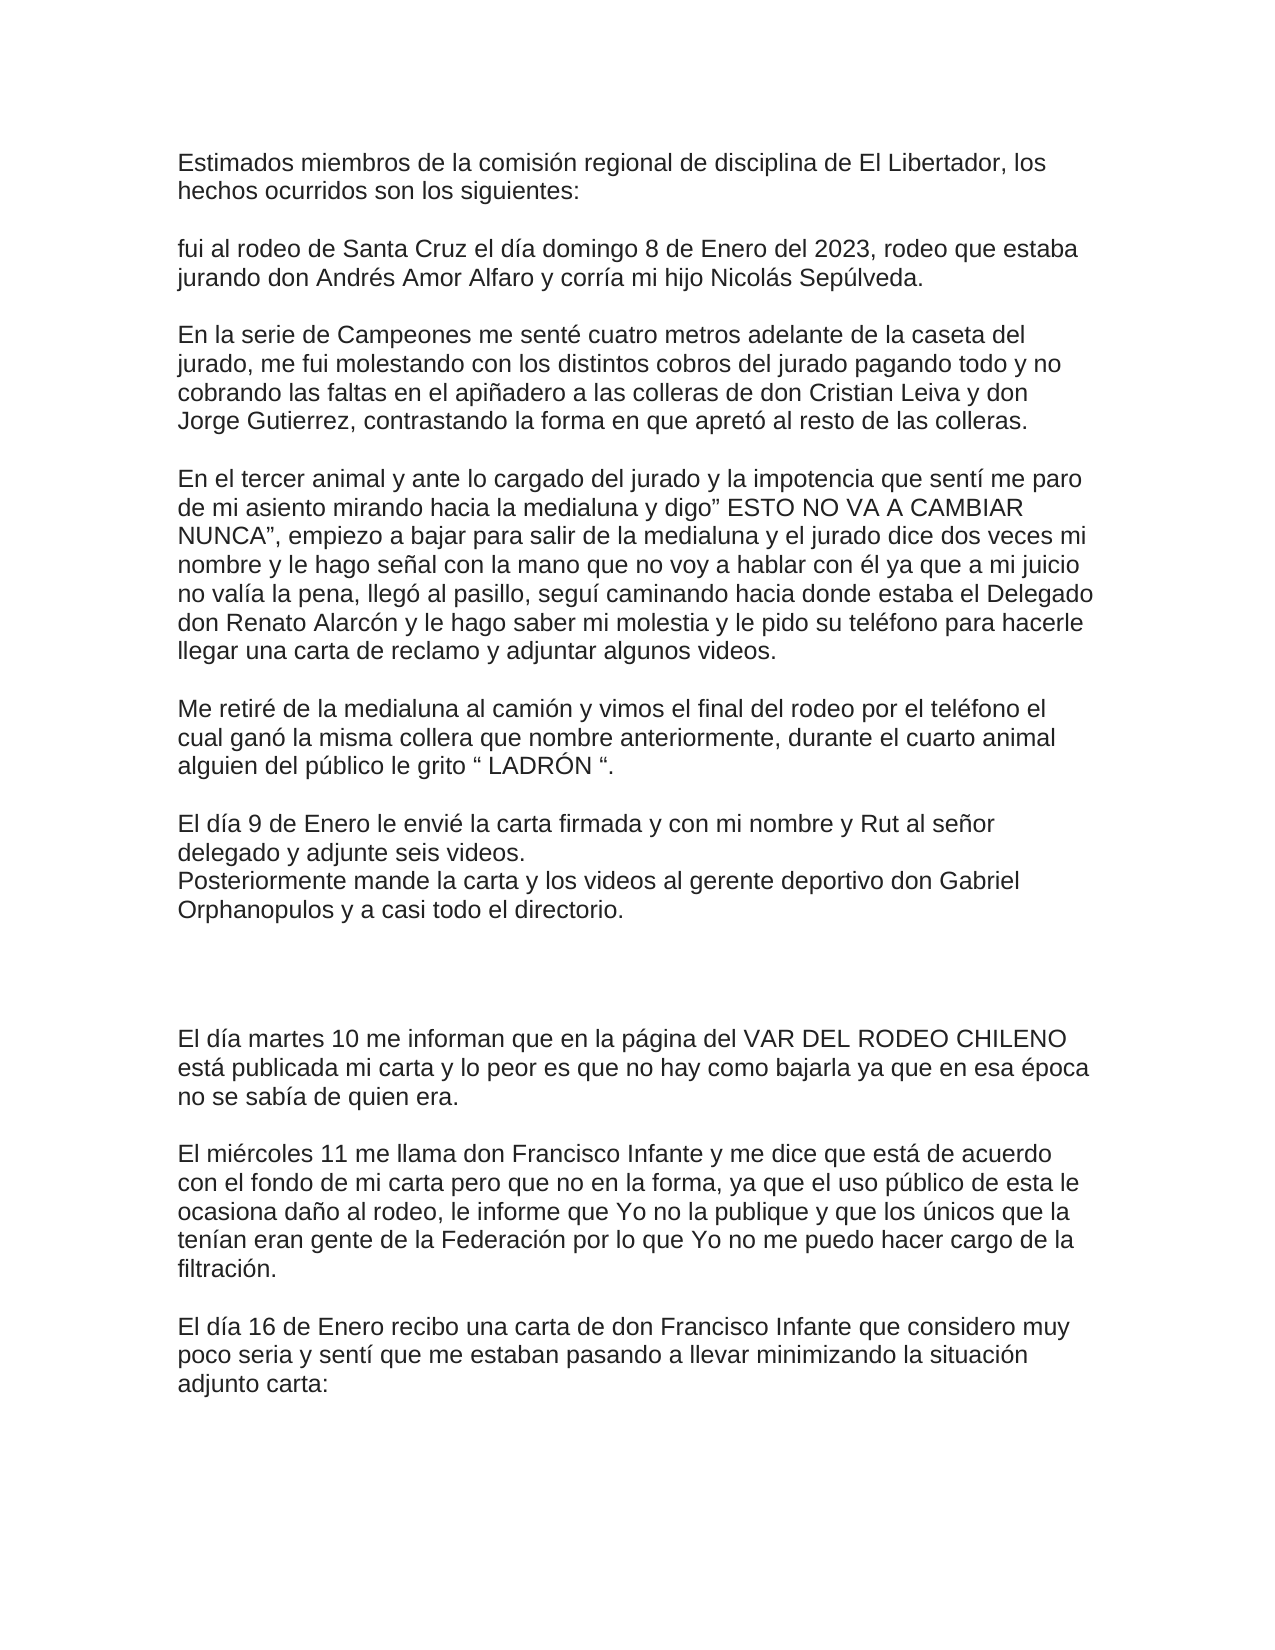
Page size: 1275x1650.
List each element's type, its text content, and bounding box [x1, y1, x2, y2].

text El día 9 de Enero le envié la carta firmada y con mi nombre y Rut al señor delegado y adjunte seis videos. [177, 809, 1098, 866]
text El miércoles 11 me llama don Francisco Infante y me dice que está de acuerdo con el fondo de mi carta pero que no en la forma, ya que el uso público de esta le ocasiona daño al rodeo, le informe que Yo no la publique y que los únicos que la tenían eran gente de la Federación por lo que Yo no me puedo hacer cargo de la filtración. [177, 1139, 1098, 1283]
text fui al rodeo de Santa Cruz el día domingo 8 de Enero del 2023, rodeo que estaba jurando don Andrés Amor Alfaro y corría mi hijo Nicolás Sepúlveda. [177, 234, 1098, 291]
text El día 16 de Enero recibo una carta de don Francisco Infante que considero muy poco seria y sentí que me estaban pasando a llevar minimizando la situación adjunto carta: [177, 1312, 1098, 1398]
text En el tercer animal y ante lo cargado del jurado y la impotencia que sentí me paro de mi asiento mirando hacia la medialuna y digo” ESTO NO VA A CAMBIAR NUNCA”, empiezo a bajar para salir de la medialuna y el jurado dice dos veces mi nombre y le hago señal con la mano que no voy a hablar con él ya que a mi juicio no valía la pena, llegó al pasillo, seguí caminando hacia donde estaba el Delegado don Renato Alarcón y le hago saber mi molestia y le pido su teléfono para hacerle llegar una carta de reclamo y adjuntar algunos videos. [177, 464, 1098, 665]
text En la serie de Campeones me senté cuatro metros adelante de la caseta del jurado, me fui molestando con los distintos cobros del jurado pagando todo y no cobrando las faltas en el apiñadero a las colleras de don Cristian Leiva y don Jorge Gutierrez, contrastando la forma en que apretó al resto de las colleras. [177, 320, 1098, 435]
text Posteriormente mande la carta y los videos al gerente deportivo don Gabriel Orphanopulos y a casi todo el directorio. [177, 866, 1098, 924]
text Estimados miembros de la comisión regional de disciplina de El Libertador, los hechos ocurridos son los siguientes: [580, 148, 1098, 205]
text El día martes 10 me informan que en la página del VAR DEL RODEO CHILENO está publicada mi carta y lo peor es que no hay como bajarla ya que en esa época no se sabía de quien era. [177, 1024, 1098, 1111]
text Me retiré de la medialuna al camión y vimos el final del rodeo por el teléfono el cual ganó la misma collera que nombre anteriormente, durante el cuarto animal alguien del público le grito “ LADRÓN “. [177, 694, 1098, 780]
